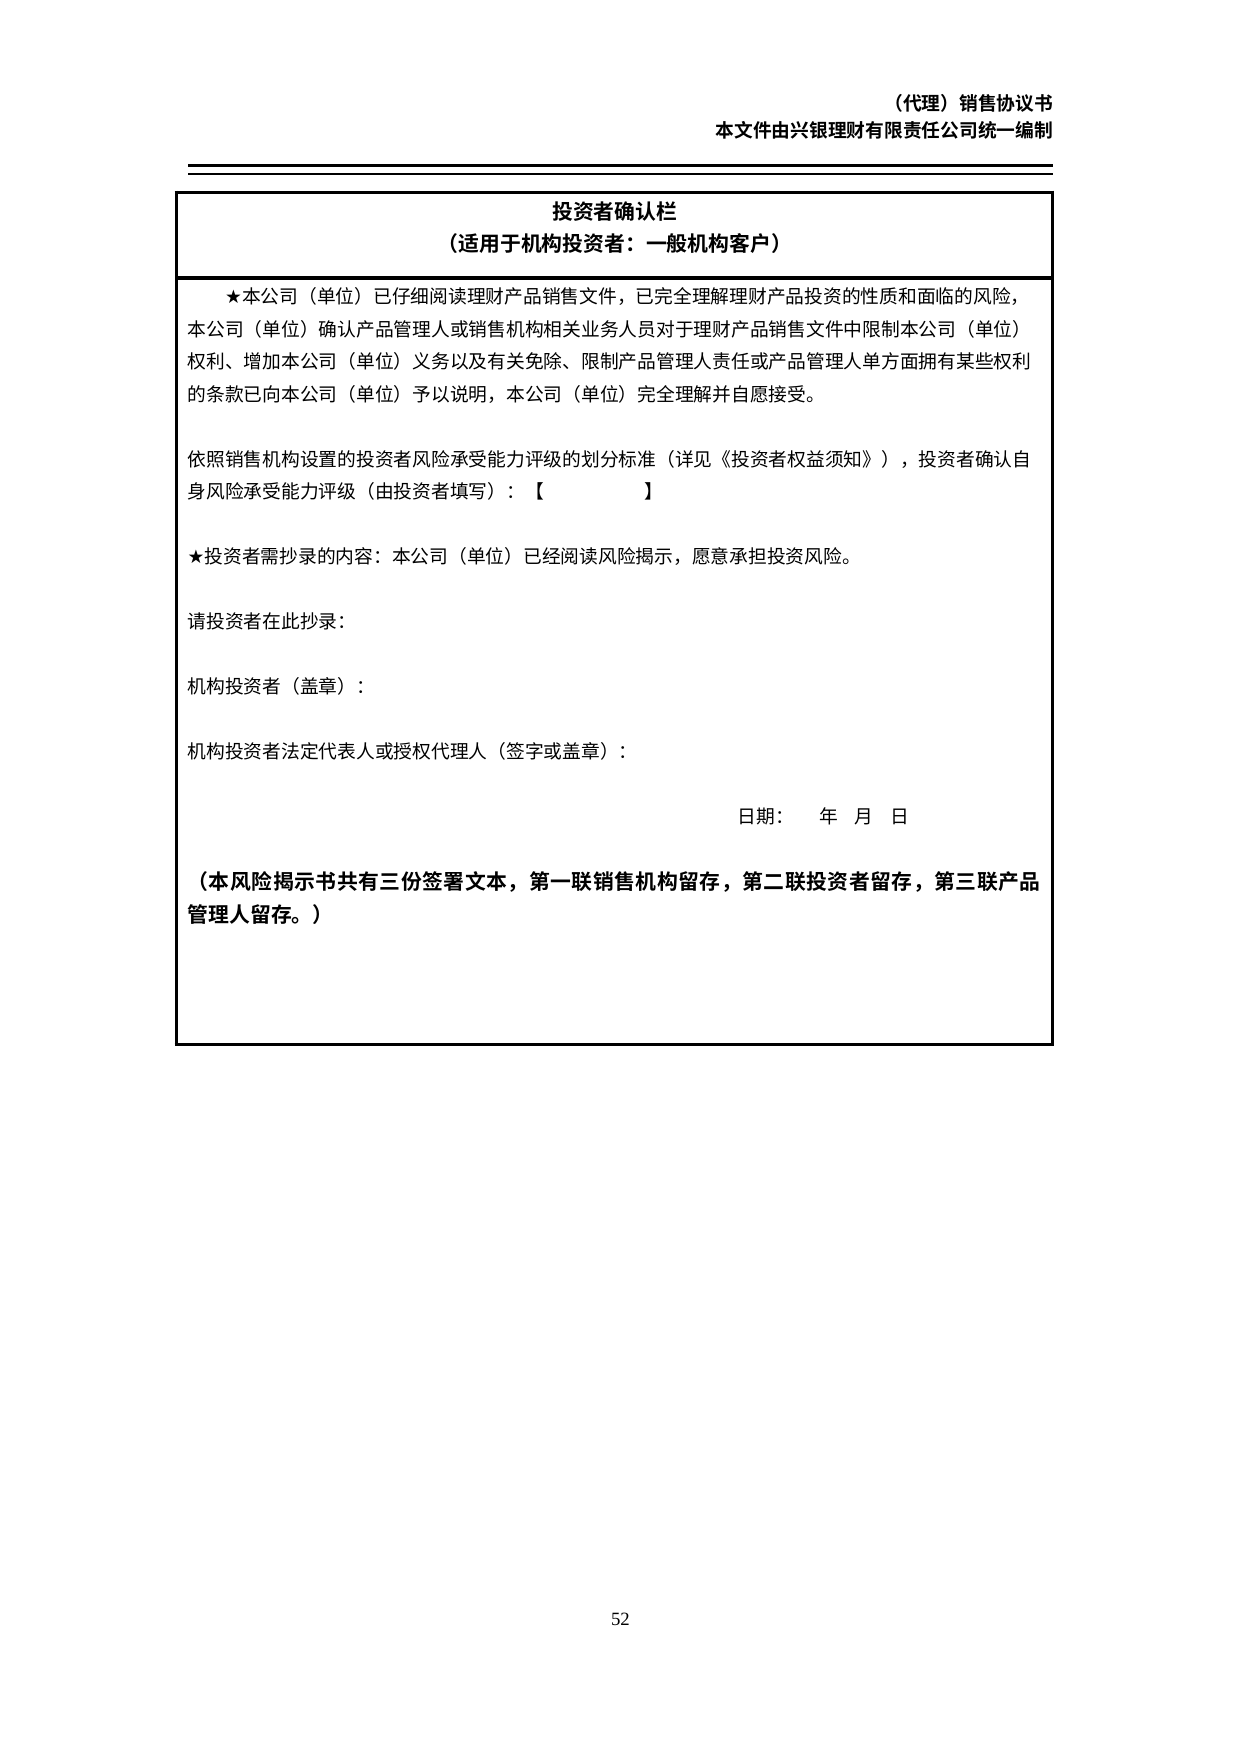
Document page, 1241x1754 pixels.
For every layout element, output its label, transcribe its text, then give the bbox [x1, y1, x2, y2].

table_header 投资者确认栏 （适用于机构投资者：一般机构客户） [178, 194, 1051, 276]
table_cell ★本公司（单位）已仔细阅读理财产品销售文件，已完全理解理财产品投资的性质和面临的风险，本公司（单位）确认产品管理人或销售机构相关业务人员对于理财产品销售文件中限制本公司（单位）权利、增加本公司（单位）义务以及有关免除、限制产品管理人责任或产品管理人单方面拥有某些权利的条款已向本公司（单位）予以说明，本公司（单位）完全理解并自愿接受。 依照销售机构设置的投资者风险承受能力评级的划分标准（详见《投资者权益须知》），投资者确认自身风险承受能力评级（由投资者填写）：【 】 ★投资者需抄录的内容：本公司（单位）已经阅读风险揭示，愿意承担投资风险。 请投资者在此抄录： 机构投资者（盖章）： 机构投资者法定代表人或授权代理人（签字或盖章）： 日期： 年 月 日 （本风险揭示书共有三份签署文本，第一联销售机构留存，第二联投资者留存，第三联产品管理人留存。） [178, 280, 1051, 1042]
